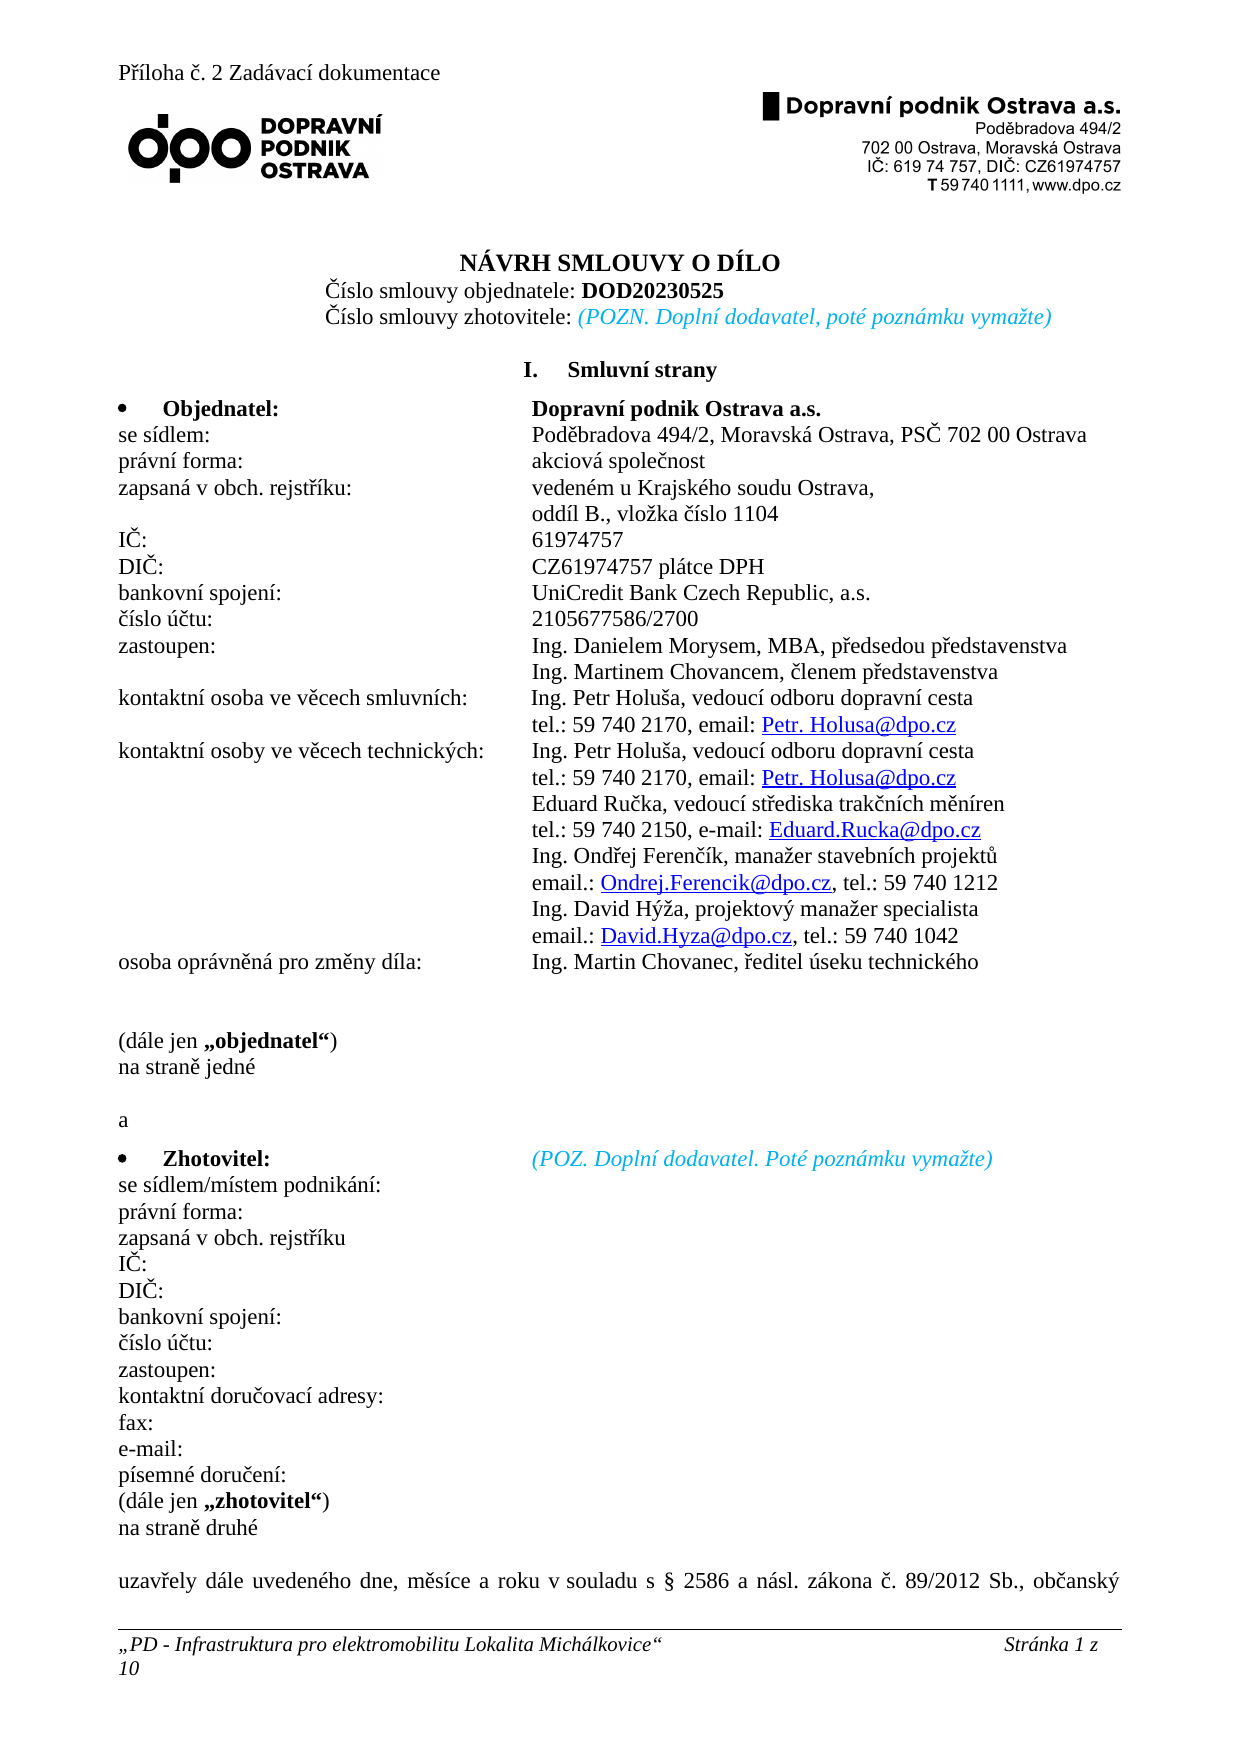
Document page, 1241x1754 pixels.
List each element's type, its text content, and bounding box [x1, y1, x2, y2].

text na straně druhé [118, 1514, 1120, 1540]
text e-mail: [118, 1435, 1120, 1461]
text Číslo smlouvy zhotovitele: (POZN. Doplní dodavatel, poté poznámku vymažte) [118, 303, 1122, 329]
text číslo účtu: [118, 1329, 1120, 1356]
text IČ: 61974757 [118, 526, 1120, 553]
text kontaktní osoba ve věcech smluvních: Ing. Petr Holuša, vedoucí odboru dopravní cesta [118, 684, 1120, 711]
text právní forma: akciová společnost [118, 447, 1120, 474]
text Ing. Martinem Chovancem, členem představenstva [118, 658, 1120, 684]
text se sídlem/místem podnikání: [118, 1171, 1120, 1198]
text DIČ: [118, 1277, 1120, 1303]
text (dále jen „objednatel“) [118, 1027, 1120, 1053]
text oddíl B., vložka číslo 1104 [118, 500, 1120, 526]
text Číslo smlouvy objednatele: DOD20230525 [118, 277, 1120, 303]
text a [118, 1106, 1120, 1132]
text tel.: 59 740 2170, email: Petr. Holusa@dpo.cz [118, 763, 1120, 790]
text zastoupen: Ing. Danielem Morysem, MBA, předsedou představenstva [118, 632, 1120, 658]
text NÁVRH SMLOUVY O DÍLO [118, 248, 1122, 277]
text Eduard Ručka, vedoucí střediska trakčních měníren [118, 790, 1120, 816]
text se sídlem: Poděbradova 494/2, Moravská Ostrava, PSČ 702 00 Ostrava [118, 421, 1120, 447]
text Ing. David Hýža, projektový manažer specialista [532, 895, 1120, 922]
list Zhotovitel: (POZ. Doplní dodavatel. Poté poznámku vymažte) [118, 1145, 1120, 1171]
text email.: David.Hyza@dpo.cz, tel.: 59 740 1042 [532, 922, 1120, 948]
text Ing. Ondřej Ferenčík, manažer stavebních projektů [532, 843, 1120, 869]
text bankovní spojení: [118, 1303, 1120, 1329]
picture [762, 92, 1121, 194]
text kontaktní osoby ve věcech technických: Ing. Petr Holuša, vedoucí odboru dopravní cesta [118, 737, 1120, 763]
text číslo účtu: 2105677586/2700 [118, 605, 1120, 632]
text IČ: [118, 1250, 1120, 1277]
text DIČ: CZ61974757 plátce DPH [118, 553, 1120, 579]
text na straně jedné [118, 1053, 1120, 1080]
text právní forma: [118, 1198, 1120, 1224]
text zastoupen: [118, 1356, 1120, 1382]
text tel.: 59 740 2150, e-mail: Eduard.Rucka@dpo.cz [118, 816, 1120, 843]
text kontaktní doručovací adresy: [118, 1382, 1120, 1408]
text osoba oprávněná pro změny díla: Ing. Martin Chovanec, ředitel úseku technického [118, 948, 1120, 974]
text (dále jen „zhotovitel“) [118, 1488, 1120, 1514]
list Objednatel: Dopravní podnik Ostrava a.s. [118, 394, 1120, 421]
text zapsaná v obch. rejstříku: vedeném u Krajského soudu Ostrava, [118, 474, 1120, 500]
text tel.: 59 740 2170, email: Petr. Holusa@dpo.cz [118, 711, 1120, 737]
text fax: [118, 1408, 1120, 1435]
text zapsaná v obch. rejstříku [118, 1224, 1120, 1250]
picture [128, 114, 383, 183]
text email.: Ondrej.Ferencik@dpo.cz, tel.: 59 740 1212 [532, 869, 1120, 895]
text bankovní spojení: UniCredit Bank Czech Republic, a.s. [118, 579, 1120, 605]
list Smluvní strany [118, 356, 1122, 382]
text písemné doručení: [118, 1461, 1120, 1488]
